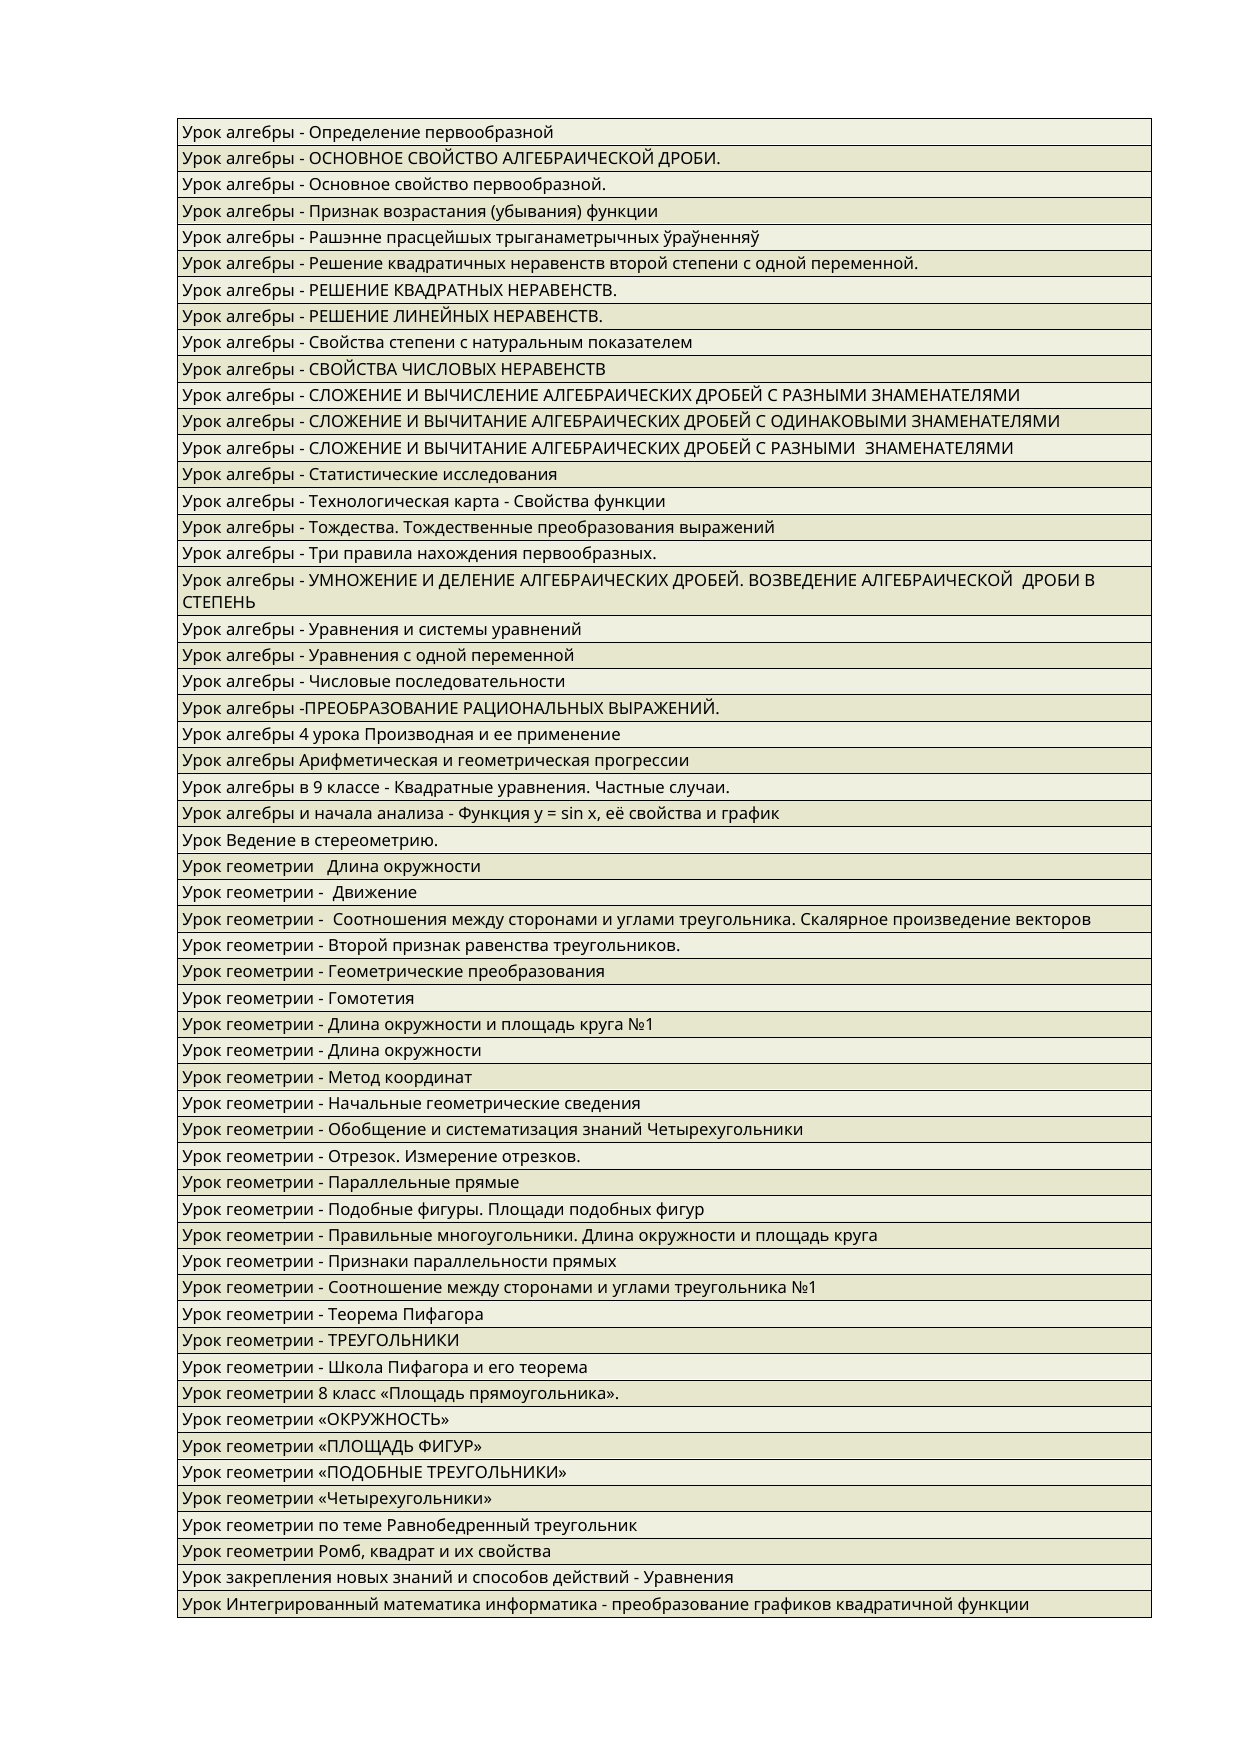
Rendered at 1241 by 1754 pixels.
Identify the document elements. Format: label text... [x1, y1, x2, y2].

table_cell Урок геометрии - Гомотетия [178, 985, 1151, 1011]
table_cell Урок алгебры -ПРЕОБРАЗОВАНИЕ РАЦИОНАЛЬНЫХ ВЫРАЖЕНИЙ. [178, 695, 1151, 721]
table_cell Урок алгебры - Решение квадратичных неравенств второй степени с одной переменной. [178, 251, 1151, 276]
table_cell Урок алгебры - Уравнения и системы уравнений [178, 616, 1151, 642]
table_cell Урок геометрии - Теорема Пифагора [178, 1301, 1151, 1327]
table_cell Урок геометрии - Обобщение и систематизация знаний Четырехугольники [178, 1117, 1151, 1142]
table_cell Урок геометрии - Отрезок. Измерение отрезков. [178, 1143, 1151, 1169]
table_cell Урок алгебры - Технологическая карта - Свойства функции [178, 488, 1151, 513]
table_cell Урок закрепления новых знаний и способов действий - Уравнения [178, 1565, 1151, 1590]
table_cell Урок геометрии - Геометрические преобразования [178, 959, 1151, 984]
table_cell Урок геометрии - Второй признак равенства треугольников. [178, 933, 1151, 958]
table_cell Урок геометрии «ОКРУЖНОСТЬ» [178, 1407, 1151, 1432]
table_cell Урок алгебры и начала анализа - Функция у = sin x, её свойства и график [178, 801, 1151, 826]
table_cell Урок алгебры - Три правила нахождения первообразных. [178, 541, 1151, 566]
table_cell Урок алгебры - СВОЙСТВА ЧИСЛОВЫХ НЕРАВЕНСТВ [178, 356, 1151, 382]
table_cell Урок геометрии - Длина окружности и площадь круга №1 [178, 1012, 1151, 1037]
table_cell Урок алгебры 4 урока Производная и ее применение [178, 722, 1151, 747]
table_cell Урок геометрии «ПЛОЩАДЬ ФИГУР» [178, 1433, 1151, 1458]
table_cell Урок геометрии - Соотношения между сторонами и углами треугольника. Скалярное произведение векторов [178, 906, 1151, 931]
table_cell Урок геометрии «Четырехугольники» [178, 1486, 1151, 1511]
table_cell Урок алгебры - Уравнения с одной переменной [178, 643, 1151, 668]
table_cell Урок геометрии - Правильные многоугольники. Длина окружности и площадь круга [178, 1223, 1151, 1248]
table_cell Урок геометрии - Школа Пифагора и его теорема [178, 1354, 1151, 1379]
table_cell Урок геометрии «ПОДОБНЫЕ ТРЕУГОЛЬНИКИ» [178, 1460, 1151, 1485]
table_cell Урок геометрии Длина окружности [178, 854, 1151, 879]
table_cell Урок алгебры - Определение первообразной [178, 119, 1151, 144]
table_cell Урок алгебры - Свойства степени с натуральным показателем [178, 330, 1151, 355]
table_cell Урок геометрии - Длина окружности [178, 1038, 1151, 1063]
table_cell Урок геометрии - Параллельные прямые [178, 1170, 1151, 1195]
table_cell Урок алгебры - УМНОЖЕНИЕ И ДЕЛЕНИЕ АЛГЕБРАИЧЕСКИХ ДРОБЕЙ. ВОЗВЕДЕНИЕ АЛГЕБРАИЧЕСКОЙ ДРОБИ В СТЕПЕНЬ [178, 567, 1151, 615]
table_cell Урок алгебры - СЛОЖЕНИЕ И ВЫЧИТАНИЕ АЛГЕБРАИЧЕСКИХ ДРОБЕЙ С РАЗНЫМИ ЗНАМЕНАТЕЛЯМИ [178, 435, 1151, 461]
table_cell Урок алгебры - Основное свойство первообразной. [178, 172, 1151, 197]
table_cell Урок геометрии 8 класс «Площадь прямоугольника». [178, 1381, 1151, 1406]
table_cell Урок алгебры - Числовые последовательности [178, 669, 1151, 694]
table_cell Урок геометрии Ромб, квадрат и их свойства [178, 1539, 1151, 1564]
table_cell Урок геометрии - Признаки параллельности прямых [178, 1249, 1151, 1274]
table_cell Урок алгебры в 9 классе - Квадратные уравнения. Частные случаи. [178, 774, 1151, 800]
table_cell Урок алгебры - РЕШЕНИЕ КВАДРАТНЫХ НЕРАВЕНСТВ. [178, 277, 1151, 303]
table_cell Урок алгебры - СЛОЖЕНИЕ И ВЫЧИТАНИЕ АЛГЕБРАИЧЕСКИХ ДРОБЕЙ С ОДИНАКОВЫМИ ЗНАМЕНАТЕЛЯМИ [178, 409, 1151, 434]
table_cell Урок алгебры - Тождества. Тождественные преобразования выражений [178, 515, 1151, 540]
table_cell Урок алгебры - Признак возрастания (убывания) функции [178, 198, 1151, 223]
table_cell Урок геометрии - Начальные геометрические сведения [178, 1091, 1151, 1116]
table_cell Урок алгебры - Рашэнне прасцейшых трыганаметрычных ўраўненняў [178, 225, 1151, 250]
table_cell Урок геометрии - Движение [178, 880, 1151, 905]
table_cell Урок Ведение в стереометрию. [178, 827, 1151, 852]
table_cell Урок алгебры - ОСНОВНОЕ СВОЙСТВО АЛГЕБРАИЧЕСКОЙ ДРОБИ. [178, 146, 1151, 171]
table_cell Урок алгебры - СЛОЖЕНИЕ И ВЫЧИСЛЕНИЕ АЛГЕБРАИЧЕСКИХ ДРОБЕЙ С РАЗНЫМИ ЗНАМЕНАТЕЛЯМИ [178, 383, 1151, 408]
table_cell Урок алгебры - РЕШЕНИЕ ЛИНЕЙНЫХ НЕРАВЕНСТВ. [178, 304, 1151, 329]
table_cell Урок геометрии - Подобные фигуры. Площади подобных фигур [178, 1196, 1151, 1221]
table_cell Урок геометрии по теме Равнобедренный треугольник [178, 1512, 1151, 1538]
table_cell Урок геометрии - ТРЕУГОЛЬНИКИ [178, 1328, 1151, 1353]
table_cell Урок геометрии - Соотношение между сторонами и углами треугольника №1 [178, 1275, 1151, 1300]
table_cell Урок алгебры Арифметическая и геометрическая прогрессии [178, 748, 1151, 773]
table_cell Урок Интегрированный математика информатика - преобразование графиков квадратичной функции [178, 1591, 1151, 1617]
table_cell Урок алгебры - Статистические исследования [178, 462, 1151, 487]
table_cell Урок геометрии - Метод координат [178, 1064, 1151, 1089]
